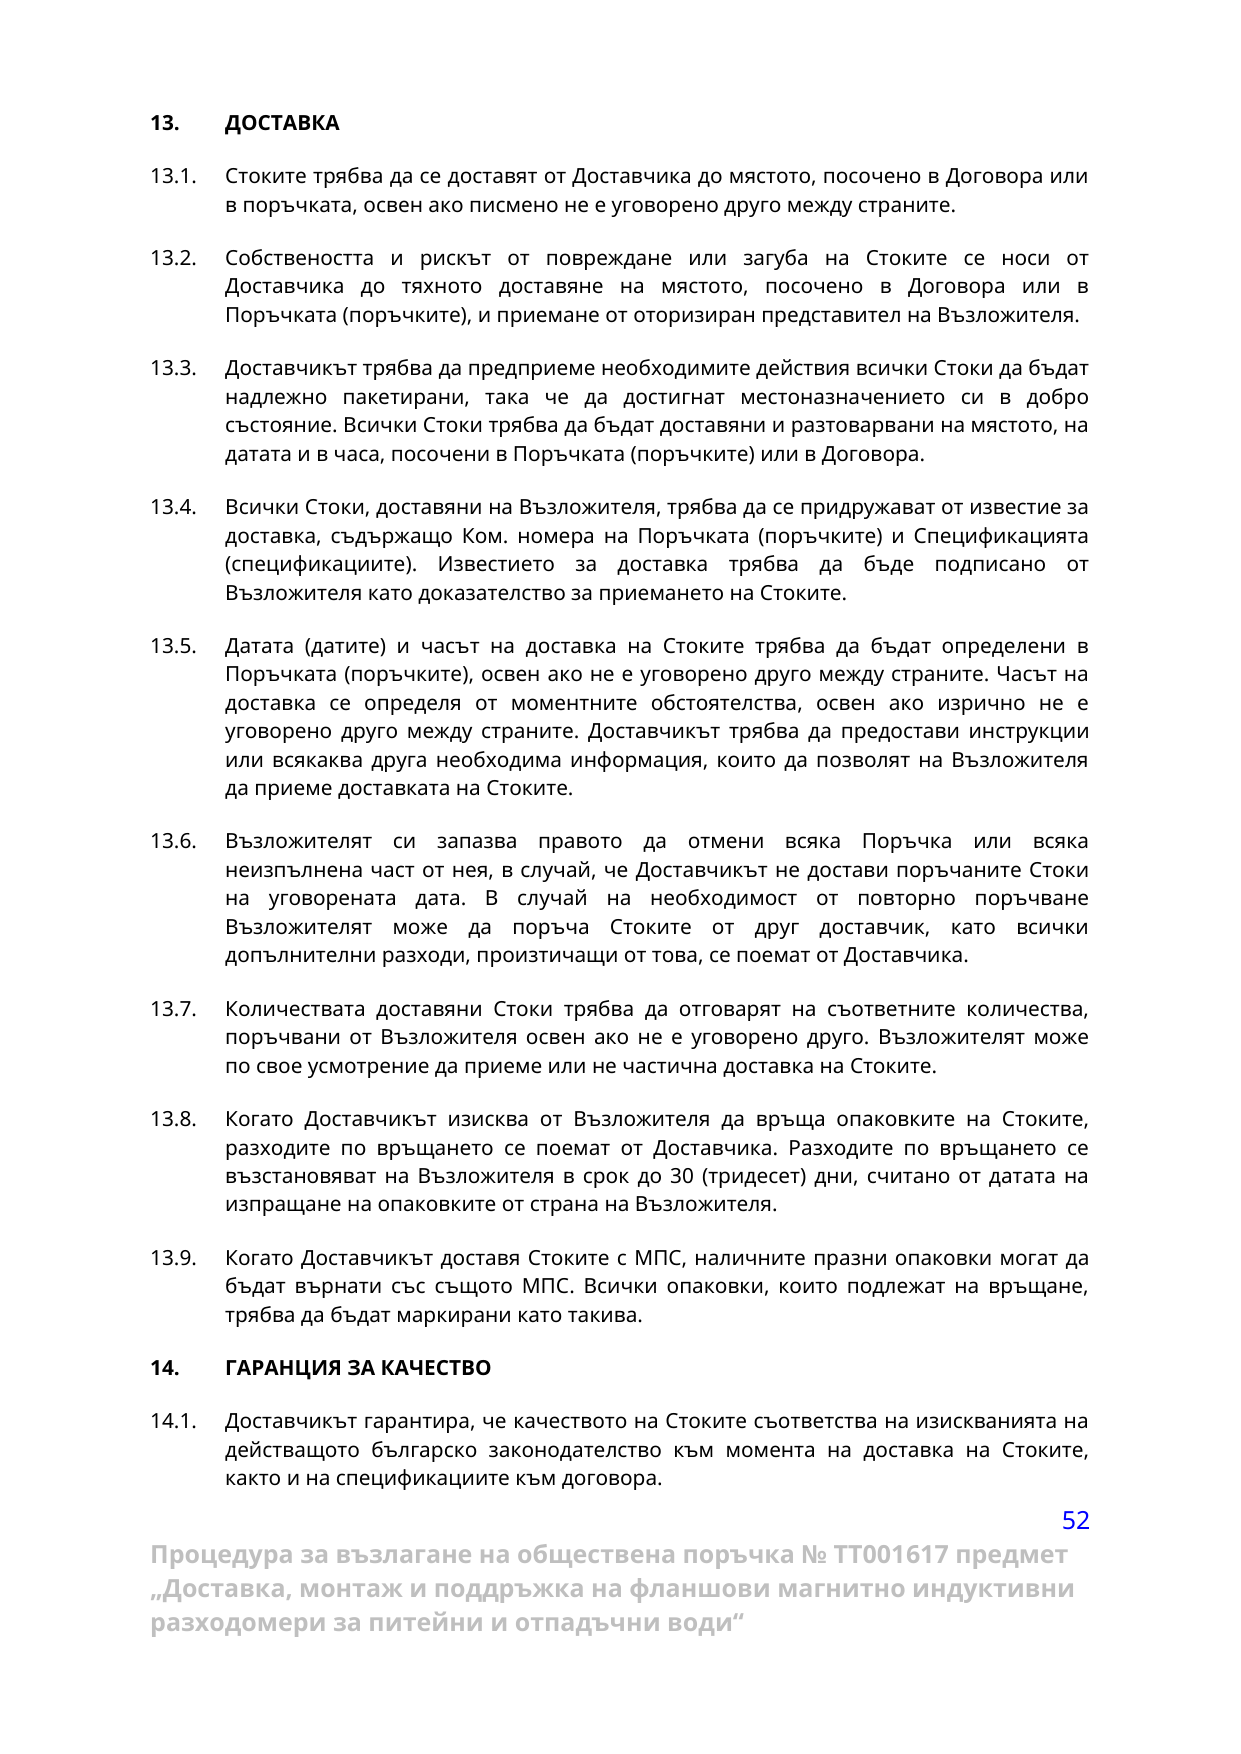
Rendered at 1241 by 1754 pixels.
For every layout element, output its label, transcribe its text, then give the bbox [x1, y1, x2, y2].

list ДОСТАВКА [150, 108, 1090, 136]
list ГАРАНЦИЯ ЗА КАЧЕСТВО [150, 1353, 1090, 1382]
list Когато Доставчикът доставя Стоките с МПС, наличните празни опаковки могат да бъдат върнати със същото МПС. Всички опаковки, които подлежат на връщане, трябва да бъдат маркирани като такива. [150, 1243, 1090, 1328]
list Собствеността и рискът от повреждане или загуба на Стоките се носи от Доставчика до тяхното доставяне на мястото, посочено в Договора или в Поръчката (поръчките), и приемане от оторизиран представител на Възложителя. [150, 243, 1090, 328]
list Доставчикът трябва да предприеме необходимите действия всички Стоки да бъдат надлежно пакетирани, така че да достигнат местоназначението си в добро състояние. Всички Стоки трябва да бъдат доставяни и разтоварвани на мястото, на датата и в часа, посочени в Поръчката (поръчките) или в Договора. [150, 353, 1090, 467]
list Стоките трябва да се доставят от Доставчика до мястото, посочено в Договора или в поръчката, освен ако писмено не е уговорено друго между страните. [150, 161, 1090, 218]
list Възложителят си запазва правото да отмени всяка Поръчка или всяка неизпълнена част от нея, в случай, че Доставчикът не достави поръчаните Стоки на уговорената дата. В случай на необходимост от повторно поръчване Възложителят може да поръча Стоките от друг доставчик, като всички допълнителни разходи, произтичащи от това, се поемат от Доставчика. [150, 827, 1090, 969]
list Датата (датите) и часът на доставка на Стоките трябва да бъдат определени в Поръчката (поръчките), освен ако не е уговорено друго между страните. Часът на доставка се определя от моментните обстоятелства, освен ако изрично не е уговорено друго между страните. Доставчикът трябва да предостави инструкции или всякаква друга необходима информация, които да позволят на Възложителя да приеме доставката на Стоките. [150, 631, 1090, 802]
list Доставчикът гарантира, че качеството на Стоките съответства на изискванията на действащото българско законодателство към момента на доставка на Стоките, както и на спецификациите към договора. [150, 1407, 1090, 1492]
list Всички Стоки, доставяни на Възложителя, трябва да се придружават от известие за доставка, съдържащо Ком. номера на Поръчката (поръчките) и Спецификацията (спецификациите). Известието за доставка трябва да бъде подписано от Възложителя като доказателство за приемането на Стоките. [150, 492, 1090, 606]
list Количествата доставяни Стоки трябва да отговарят на съответните количества, поръчвани от Възложителя освен ако не е уговорено друго. Възложителят може по свое усмотрение да приеме или не частична доставка на Стоките. [150, 994, 1090, 1079]
list Когато Доставчикът изисква от Възложителя да връща опаковките на Стоките, разходите по връщането се поемат от Доставчика. Разходите по връщането се възстановяват на Възложителя в срок до 30 (тридесет) дни, считано от датата на изпращане на опаковките от страна на Възложителя. [150, 1104, 1090, 1218]
